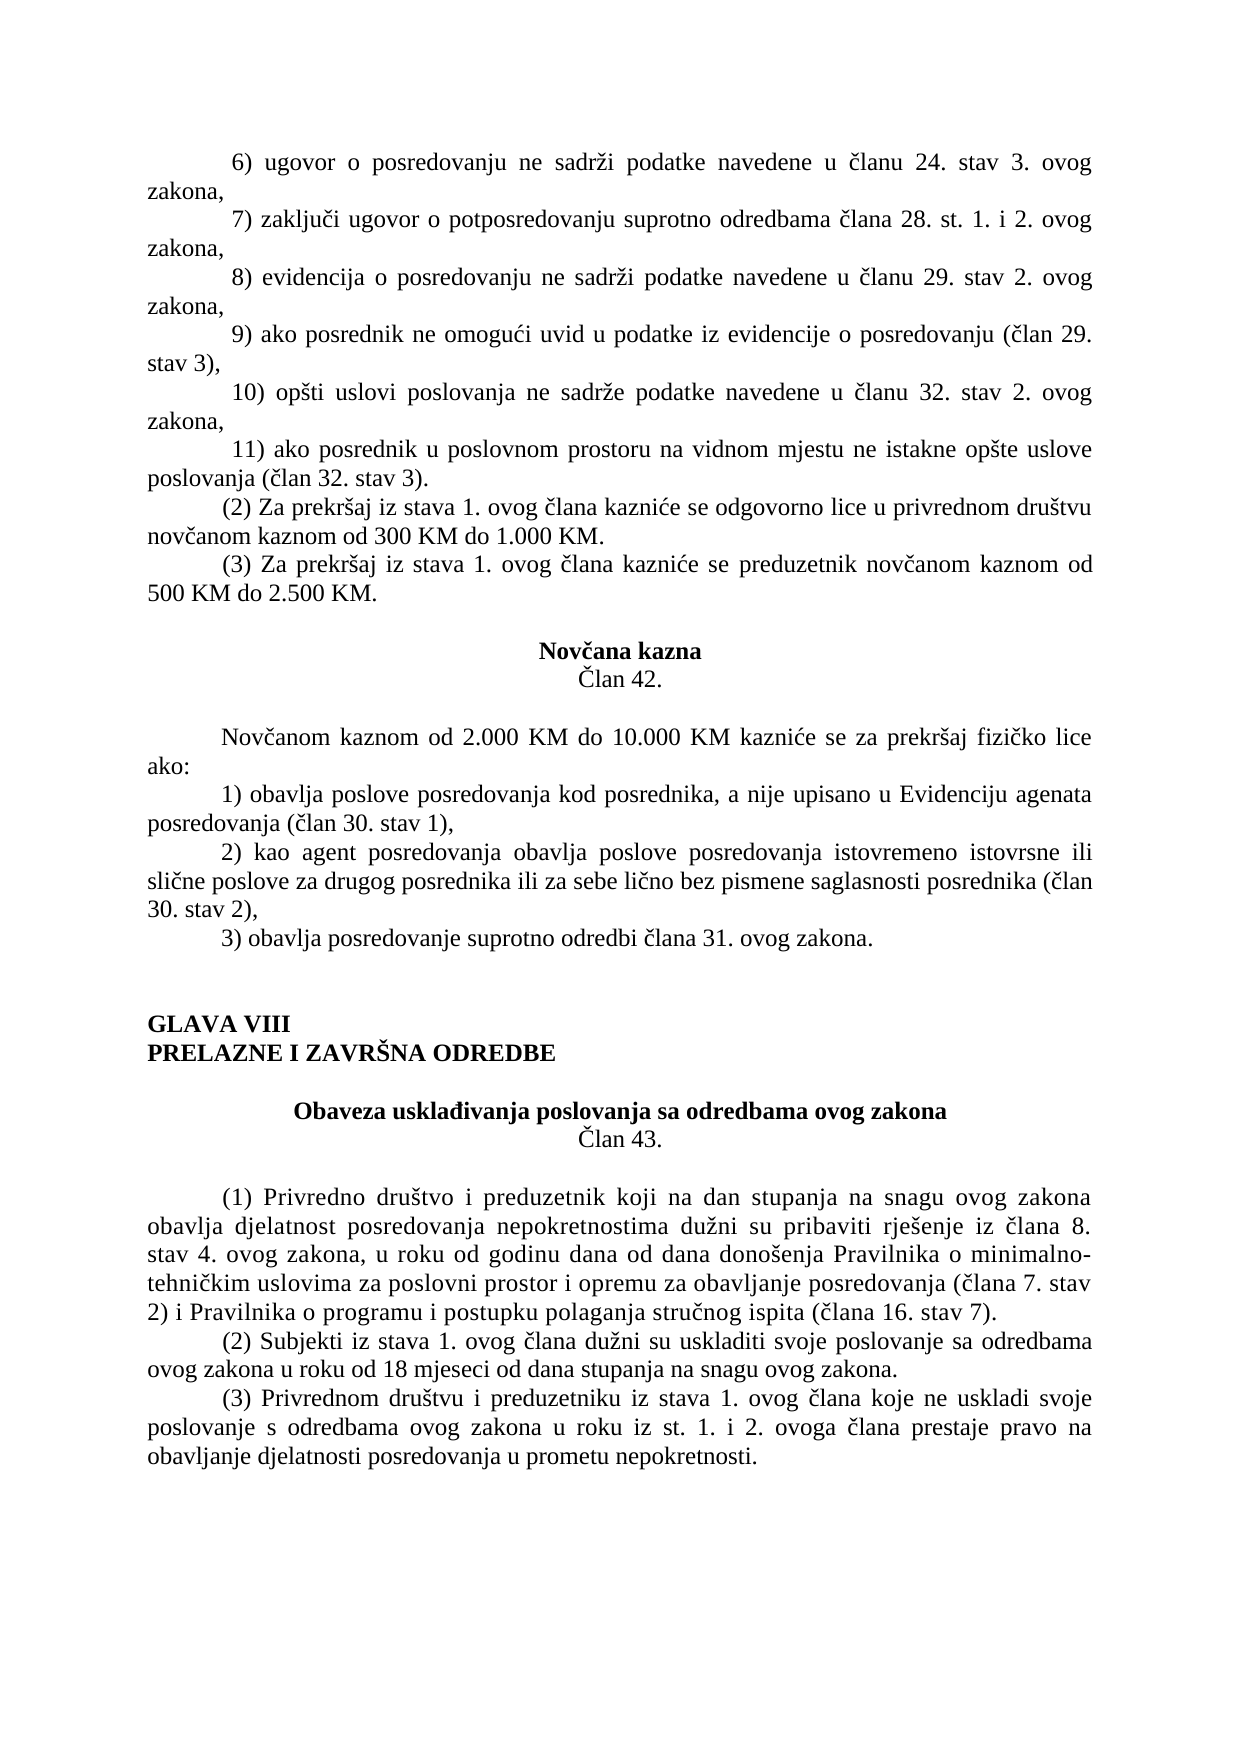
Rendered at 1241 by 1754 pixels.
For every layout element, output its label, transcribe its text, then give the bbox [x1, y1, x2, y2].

text (3) Za prekršaj iz stava 1. ovog člana kazniće se preduzetnik novčanom kaznom od 500 KM do 2.500 KM. [147, 549, 1093, 607]
text Član 43. [147, 1124, 1093, 1153]
text 8) evidencija o posredovanju ne sadrži podatke navedene u članu 29. stav 2. ovog zakona, [147, 262, 1093, 319]
text Obaveza usklađivanja poslovanja sa odredbama ovog zakona [147, 1096, 1093, 1124]
text 7) zaključi ugovor o potposredovanju suprotno odredbama člana 28. st. 1. i 2. ovog zakona, [147, 204, 1093, 262]
text Član 42. [147, 664, 1093, 693]
text 1) obavlja poslove posredovanja kod posrednika, a nije upisano u Evidenciju agenata posredovanja (član 30. stav 1), [147, 779, 1093, 837]
text (3) Privrednom društvu i preduzetniku iz stava 1. ovog člana koje ne uskladi svoje poslovanje s odredbama ovog zakona u roku iz st. 1. i 2. ovoga člana prestaje pravo na obavljanje djelatnosti posredovanja u prometu nepokretnosti. [147, 1383, 1093, 1469]
text 10) opšti uslovi poslovanja ne sadrže podatke navedene u članu 32. stav 2. ovog zakona, [147, 377, 1093, 434]
text (1) Privredno društvo i preduzetnik koji na dan stupanja na snagu ovog zakona obavlja djelatnost posredovanja nepokretnostima dužni su pribaviti rješenje iz člana 8. stav 4. ovog zakona, u roku od godinu dana od dana donošenja Pravilnika o minimalno-tehničkim uslovima za poslovni prostor i opremu za obavljanje posredovanja (člana 7. stav 2) i Pravilnika o programu i postupku polaganja stručnog ispita (člana 16. stav 7). [147, 1182, 1093, 1326]
text Novčanom kaznom od 2.000 KM do 10.000 KM kazniće se za prekršaj fizičko lice ako: [147, 722, 1093, 779]
text PRELAZNE I ZAVRŠNA ODREDBE [147, 1038, 1093, 1067]
text (2) Za prekršaj iz stava 1. ovog člana kazniće se odgovorno lice u privrednom društvu novčanom kaznom od 300 KM do 1.000 KM. [147, 492, 1093, 549]
text (2) Subjekti iz stava 1. ovog člana dužni su uskladiti svoje poslovanje sa odredbama ovog zakona u roku od 18 mjeseci od dana stupanja na snagu ovog zakona. [147, 1326, 1093, 1383]
text 11) ako posrednik u poslovnom prostoru na vidnom mjestu ne istakne opšte uslove poslovanja (član 32. stav 3). [147, 434, 1093, 492]
text Novčana kazna [147, 636, 1093, 664]
text 2) kao agent posredovanja obavlja poslove posredovanja istovremeno istovrsne ili slične poslove za drugog posrednika ili za sebe lično bez pismene saglasnosti posrednika (član 30. stav 2), [147, 837, 1093, 923]
text 6) ugovor o posredovanju ne sadrži podatke navedene u članu 24. stav 3. ovog zakona, [147, 147, 1093, 204]
text GLAVA VIII [147, 1009, 1093, 1038]
text 9) ako posrednik ne omogući uvid u podatke iz evidencije o posredovanju (član 29. stav 3), [147, 319, 1093, 377]
text 3) obavlja posredovanje suprotno odredbi člana 31. ovog zakona. [147, 923, 1093, 952]
